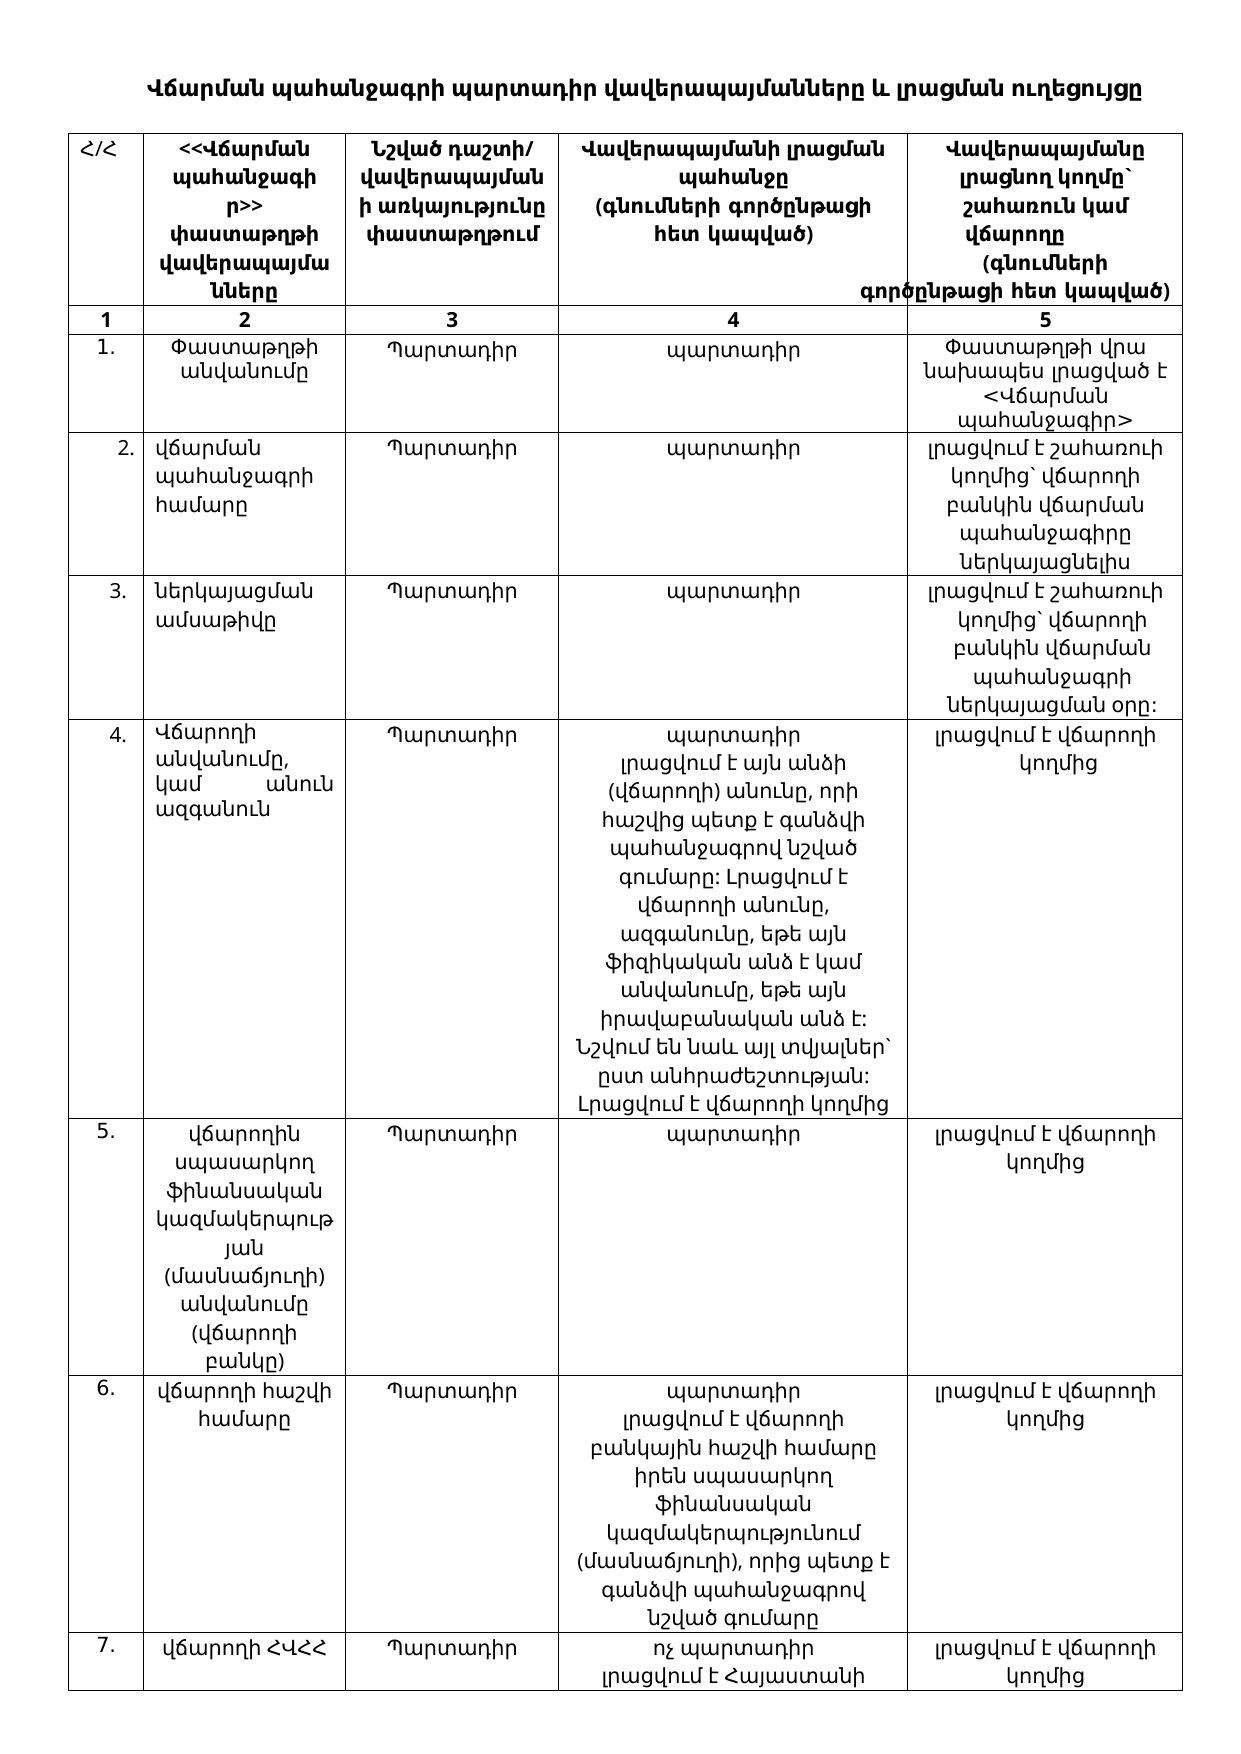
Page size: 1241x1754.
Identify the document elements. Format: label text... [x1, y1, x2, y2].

table_cell 3 [346, 306, 558, 334]
table_cell պարտադիր [559, 335, 907, 432]
table_cell վճարման պահանջագրի համարը [144, 433, 345, 575]
table_cell Պարտադիր [346, 1633, 558, 1690]
table_header Վավերապայմանը լրացնող կողմը` շահառուն կամ վճարողը (գնումների գործընթացի հետ կապված) [908, 134, 1182, 304]
table_cell ներկայացման ամսաթիվը [144, 576, 345, 719]
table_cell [908, 1376, 1182, 1632]
table_cell Պարտադիր [346, 576, 558, 719]
table_cell Պարտադիր [346, 1119, 558, 1375]
table_cell 7. [69, 1633, 143, 1690]
table_cell լրացվում է վճարողի կողմից [908, 1119, 1182, 1375]
table_cell Պարտադիր [346, 433, 558, 575]
table_cell պարտադիր լրացվում է այն անձի (վճարողի) անունը, որի հաշվից պետք է գանձվի պահանջագրով նշված գումարը: Լրացվում է վճարողի անունը, ազգանունը, եթե այն ֆիզիկական անձ է կամ անվանումը, եթե այն իրավաբանական անձ է: Նշվում են նաև այլ տվյալներ` ըստ անհրաժեշտության: Լրացվում է վճարողի կողմից [559, 720, 907, 1118]
table_cell լրացվում է շահառուի կողմից` վճարողի բանկին վճարման պահանջագիրը ներկայացնելիս [908, 433, 1182, 575]
table_cell պարտադիր [559, 433, 907, 575]
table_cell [908, 1633, 1182, 1690]
table_cell 2 [144, 306, 345, 334]
table_header <<Վճարման պահանջագիր>> փաստաթղթի վավերապայմանները [144, 134, 345, 304]
table_header Նշված դաշտի/ վավերապայմանի առկայությունը փաստաթղթում [346, 134, 558, 304]
text Վճարման պահանջագրի պարտադիր վավերապայմանները և լրացման ուղեցույցը [118, 75, 1171, 102]
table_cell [559, 1633, 907, 1690]
table_cell պարտադիր լրացվում է վճարողի բանկային հաշվի համարը իրեն սպասարկող ֆինանսական կազմակերպությունում (մասնաճյուղի), որից պետք է գանձվի պահանջագրով նշված գումարը [559, 1376, 907, 1632]
table_cell վճարողի ՀՎՀՀ [144, 1633, 345, 1690]
table_cell 5. [69, 1119, 143, 1375]
table_cell 1 [69, 306, 143, 334]
table_cell Վճարողի անվանումը, կամ անուն ազգանուն [144, 720, 345, 1118]
table_cell [69, 433, 143, 575]
table_cell 4 [559, 306, 907, 334]
table_cell [69, 576, 143, 719]
table_cell 6. [69, 1376, 143, 1632]
table_cell լրացվում է շահառուի կողմից` վճարողի բանկին վճարման պահանջագրի ներկայացման օրը: [908, 576, 1182, 719]
table_cell պարտադիր [559, 1119, 907, 1375]
table_cell պարտադիր [559, 576, 907, 719]
table_cell 1. [69, 335, 143, 432]
table_cell Պարտադիր [346, 335, 558, 432]
table_cell վճարողի հաշվի համարը [144, 1376, 345, 1632]
table_cell Փաստաթղթի վրա նախապես լրացված է <Վճարման պահանջագիր> [908, 335, 1182, 432]
table_cell Պարտադիր [346, 720, 558, 1118]
table_cell Պարտադիր [346, 1376, 558, 1632]
table_cell վճարողին սպասարկող ֆինանսական կազմակերպության (մասնաճյուղի) անվանումը (վճարողի բանկը) [144, 1119, 345, 1375]
table_cell լրացվում է վճարողի կողմից [908, 720, 1182, 1118]
table_cell 5 [908, 306, 1182, 334]
table_cell [69, 720, 143, 1118]
table_header Հ/Հ [69, 134, 143, 304]
table_header Վավերապայմանի լրացման պահանջը (գնումների գործընթացի հետ կապված) [559, 134, 907, 304]
table_cell Փաստաթղթի անվանումը [144, 335, 345, 432]
